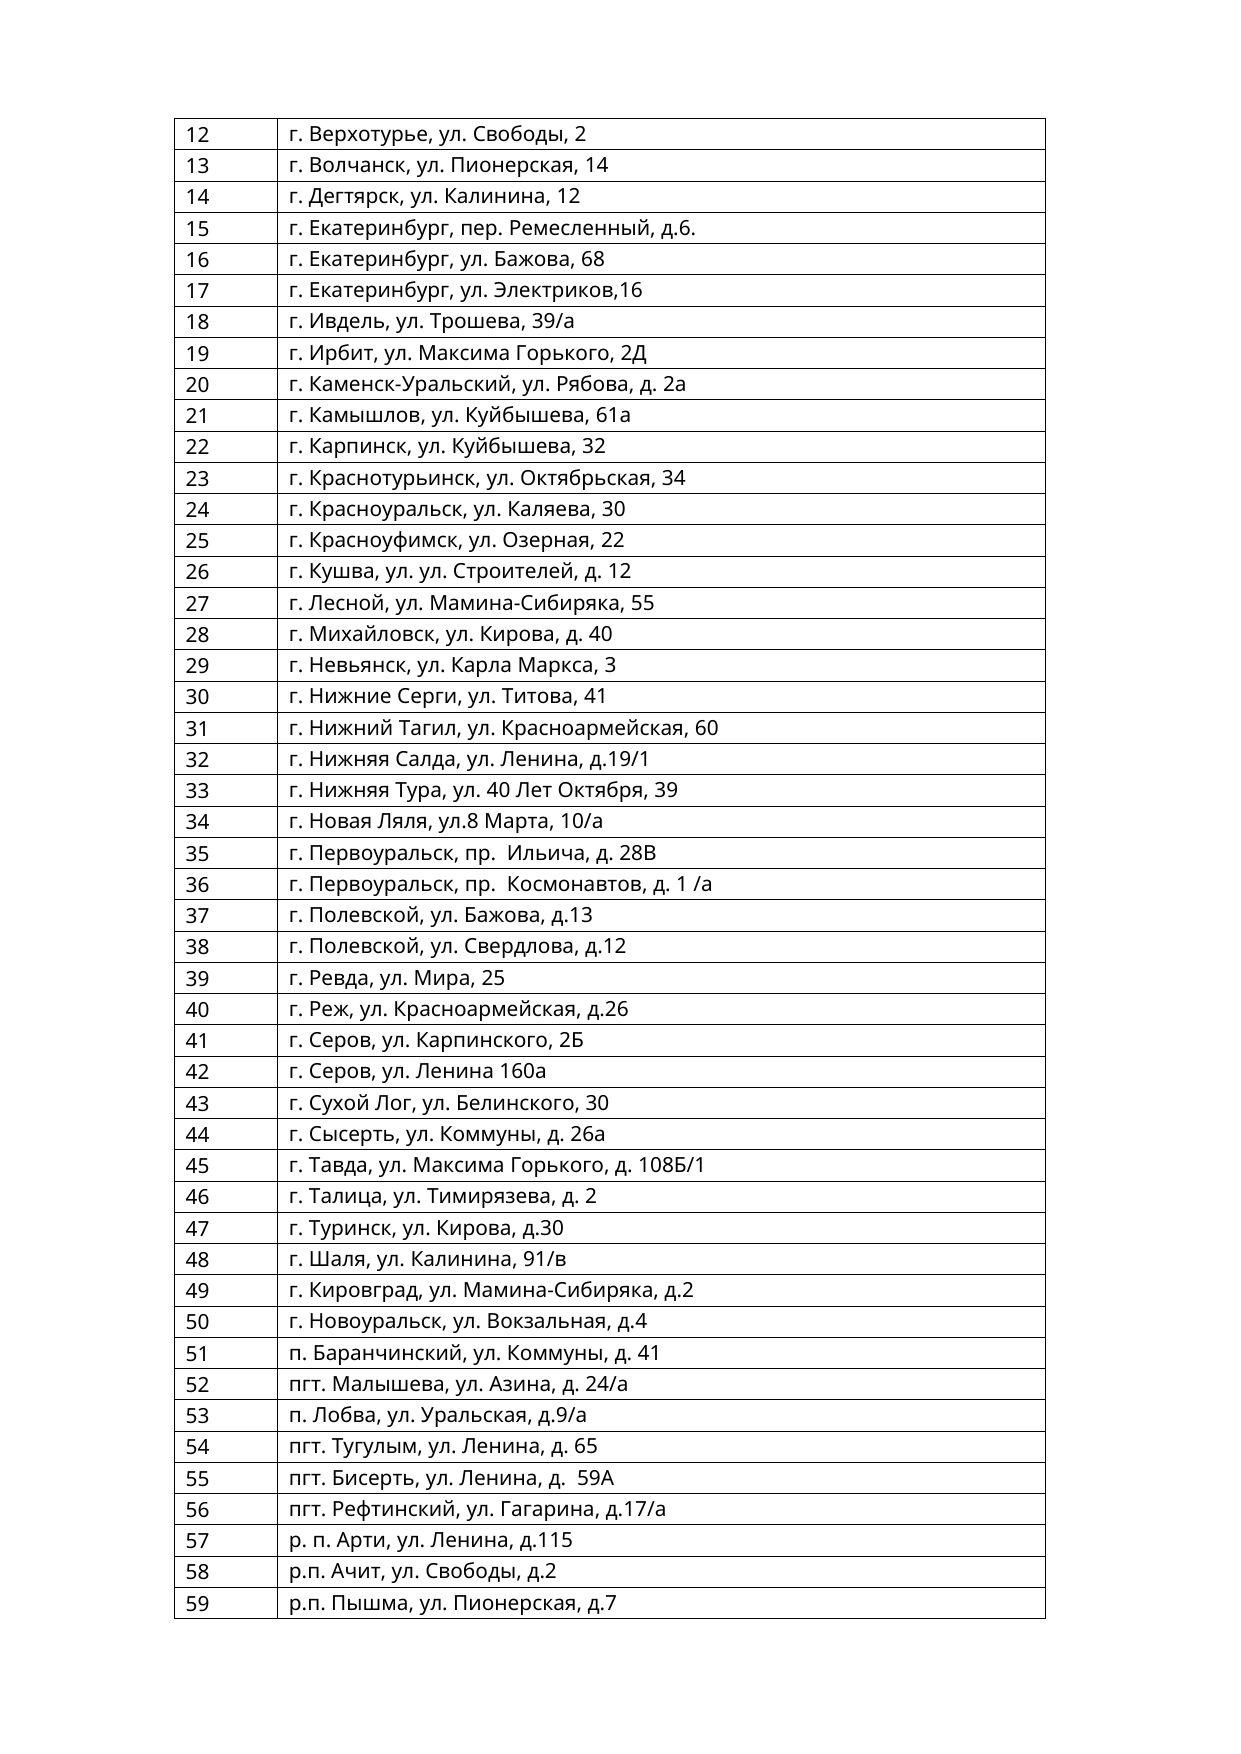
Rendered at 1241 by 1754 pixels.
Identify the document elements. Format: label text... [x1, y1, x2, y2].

table_cell 21 [175, 400, 277, 431]
table_cell п. Баранчинский, ул. Коммуны, д. 41 [278, 1338, 1045, 1368]
table_cell 14 [175, 182, 277, 212]
table_cell г. Камышлов, ул. Куйбышева, 61а [278, 400, 1045, 431]
table_cell г. Красноуфимск, ул. Озерная, 22 [278, 525, 1045, 556]
table_cell г. Лесной, ул. Мамина-Сибиряка, 55 [278, 588, 1045, 618]
table_cell г. Нижняя Салда, ул. Ленина, д.19/1 [278, 744, 1045, 774]
table_cell 54 [175, 1432, 277, 1462]
table_cell 52 [175, 1369, 277, 1399]
table_cell г. Полевской, ул. Бажова, д.13 [278, 900, 1045, 931]
table_cell 22 [175, 432, 277, 462]
table_cell 28 [175, 619, 277, 649]
table_cell г. Серов, ул. Карпинского, 2Б [278, 1025, 1045, 1056]
table_cell 39 [175, 963, 277, 993]
table_cell 44 [175, 1119, 277, 1149]
table_cell 25 [175, 525, 277, 556]
table_cell г. Екатеринбург, ул. Бажова, 68 [278, 244, 1045, 274]
table_cell г. Шаля, ул. Калинина, 91/в [278, 1244, 1045, 1274]
table_cell 38 [175, 932, 277, 962]
table_cell 56 [175, 1494, 277, 1524]
table_cell 46 [175, 1182, 277, 1212]
table_cell 20 [175, 369, 277, 399]
table_cell г. Невьянск, ул. Карла Маркса, 3 [278, 650, 1045, 681]
table_cell г. Красноуральск, ул. Каляева, 30 [278, 494, 1045, 524]
table_cell 41 [175, 1025, 277, 1056]
table_cell г. Карпинск, ул. Куйбышева, 32 [278, 432, 1045, 462]
table_cell г. Сысерть, ул. Коммуны, д. 26а [278, 1119, 1045, 1149]
table_cell г. Михайловск, ул. Кирова, д. 40 [278, 619, 1045, 649]
table_cell р.п. Ачит, ул. Свободы, д.2 [278, 1557, 1045, 1587]
table_cell г. Ирбит, ул. Максима Горького, 2Д [278, 338, 1045, 368]
table_cell 31 [175, 713, 277, 743]
table_cell 48 [175, 1244, 277, 1274]
table_cell пгт. Тугулым, ул. Ленина, д. 65 [278, 1432, 1045, 1462]
table_cell г. Серов, ул. Ленина 160а [278, 1057, 1045, 1087]
table_cell пгт. Рефтинский, ул. Гагарина, д.17/а [278, 1494, 1045, 1524]
table_cell 36 [175, 869, 277, 899]
table_cell г. Туринск, ул. Кирова, д.30 [278, 1213, 1045, 1243]
table_cell 55 [175, 1463, 277, 1493]
table_cell 59 [175, 1588, 277, 1618]
table_cell г. Ивдель, ул. Трошева, 39/а [278, 307, 1045, 337]
table_cell пгт. Бисерть, ул. Ленина, д. 59А [278, 1463, 1045, 1493]
table_cell г. Нижний Тагил, ул. Красноармейская, 60 [278, 713, 1045, 743]
table_cell г. Новая Ляля, ул.8 Марта, 10/а [278, 807, 1045, 837]
table_cell г. Краснотурьинск, ул. Октябрьская, 34 [278, 463, 1045, 493]
table_cell г. Каменск-Уральский, ул. Рябова, д. 2а [278, 369, 1045, 399]
table_cell 27 [175, 588, 277, 618]
table_cell 29 [175, 650, 277, 681]
table_cell 32 [175, 744, 277, 774]
table_cell г. Екатеринбург, пер. Ремесленный, д.6. [278, 213, 1045, 243]
table_cell 23 [175, 463, 277, 493]
table_cell 50 [175, 1307, 277, 1337]
table_cell 42 [175, 1057, 277, 1087]
table_cell 43 [175, 1088, 277, 1118]
table_cell 53 [175, 1400, 277, 1431]
table_cell г. Екатеринбург, ул. Электриков,16 [278, 275, 1045, 306]
table_cell г. Тавда, ул. Максима Горького, д. 108Б/1 [278, 1150, 1045, 1181]
table_cell 45 [175, 1150, 277, 1181]
table_cell г. Нижняя Тура, ул. 40 Лет Октября, 39 [278, 775, 1045, 806]
table_cell г. Кушва, ул. ул. Строителей, д. 12 [278, 557, 1045, 587]
table_cell г. Полевской, ул. Свердлова, д.12 [278, 932, 1045, 962]
table_cell г. Первоуральск, пр. Ильича, д. 28В [278, 838, 1045, 868]
table_cell 49 [175, 1275, 277, 1306]
table_cell 13 [175, 150, 277, 181]
table_cell г. Волчанск, ул. Пионерская, 14 [278, 150, 1045, 181]
table_cell 58 [175, 1557, 277, 1587]
table_cell г. Нижние Серги, ул. Титова, 41 [278, 682, 1045, 712]
table_cell 15 [175, 213, 277, 243]
table_cell 24 [175, 494, 277, 524]
table_cell 16 [175, 244, 277, 274]
table_cell г. Реж, ул. Красноармейская, д.26 [278, 994, 1045, 1024]
table_cell 34 [175, 807, 277, 837]
table_cell р. п. Арти, ул. Ленина, д.115 [278, 1525, 1045, 1556]
table_cell г. Талица, ул. Тимирязева, д. 2 [278, 1182, 1045, 1212]
table_cell р.п. Пышма, ул. Пионерская, д.7 [278, 1588, 1045, 1618]
table_cell 26 [175, 557, 277, 587]
table_cell 47 [175, 1213, 277, 1243]
table_cell г. Первоуральск, пр. Космонавтов, д. 1 /а [278, 869, 1045, 899]
table_cell 18 [175, 307, 277, 337]
table_cell п. Лобва, ул. Уральская, д.9/а [278, 1400, 1045, 1431]
table_cell 37 [175, 900, 277, 931]
table_cell 19 [175, 338, 277, 368]
table_cell 51 [175, 1338, 277, 1368]
table_cell г. Сухой Лог, ул. Белинского, 30 [278, 1088, 1045, 1118]
table_cell г. Дегтярск, ул. Калинина, 12 [278, 182, 1045, 212]
table_cell г. Ревда, ул. Мира, 25 [278, 963, 1045, 993]
table_cell 33 [175, 775, 277, 806]
table_cell пгт. Малышева, ул. Азина, д. 24/а [278, 1369, 1045, 1399]
table_cell 35 [175, 838, 277, 868]
table_cell 40 [175, 994, 277, 1024]
table_cell 30 [175, 682, 277, 712]
table_cell 57 [175, 1525, 277, 1556]
table_cell г. Верхотурье, ул. Свободы, 2 [278, 119, 1045, 149]
table_cell 12 [175, 119, 277, 149]
table_cell г. Новоуральск, ул. Вокзальная, д.4 [278, 1307, 1045, 1337]
table_cell 17 [175, 275, 277, 306]
table_cell г. Кировград, ул. Мамина-Сибиряка, д.2 [278, 1275, 1045, 1306]
